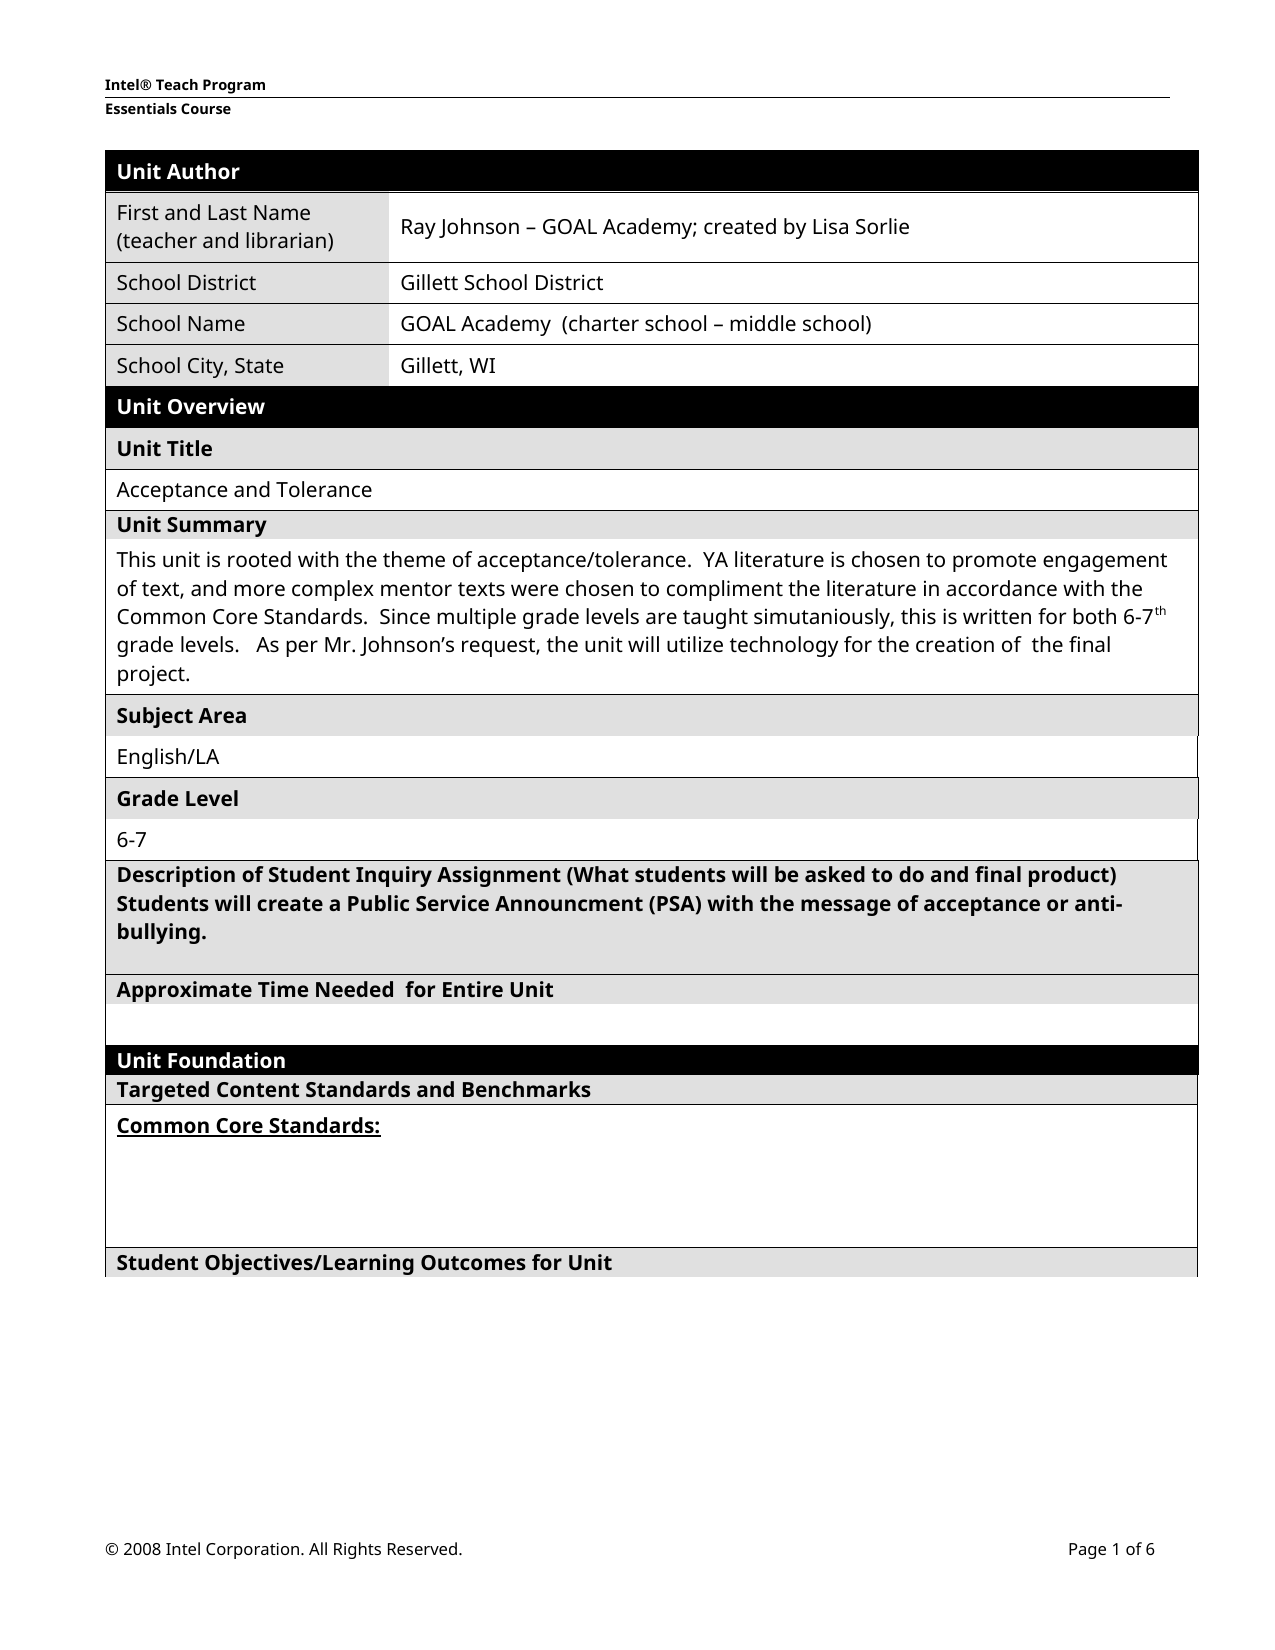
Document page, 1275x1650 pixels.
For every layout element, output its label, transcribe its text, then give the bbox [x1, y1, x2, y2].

table_cell [106, 1004, 1198, 1045]
table_header Unit Author [106, 151, 1198, 191]
table_cell GOAL Academy (charter school – middle school) [389, 304, 1198, 344]
table_cell Ray Johnson – GOAL Academy; created by Lisa Sorlie [389, 193, 1198, 261]
table_cell Acceptance and Tolerance [106, 470, 1198, 510]
table_cell Unit Summary [106, 511, 1198, 539]
table_cell School Name [106, 304, 389, 344]
table_cell Unit Title [106, 428, 1198, 469]
table_cell Targeted Content Standards and Benchmarks [106, 1075, 1197, 1104]
table_cell English/LA [106, 736, 1197, 777]
table_cell First and Last Name (teacher and librarian) [106, 193, 389, 261]
table_cell Gillett School District [389, 263, 1198, 303]
table_cell Description of Student Inquiry Assignment (What students will be asked to do and final product) Students will create a Public Service Announcment (PSA) with the message of acceptance or anti-bullying. [106, 861, 1198, 974]
table_cell Unit Overview [106, 387, 1198, 427]
table_cell This unit is rooted with the theme of acceptance/tolerance. YA literature is chosen to promote engagement of text, and more complex mentor texts were chosen to compliment the literature in accordance with the Common Core Standards. Since multiple grade levels are taught simutaniously, this is written for both 6-7th grade levels. As per Mr. Johnson’s request, the unit will utilize technology for the creation of the final project. [106, 539, 1198, 694]
table_cell Common Core Standards: [106, 1105, 1197, 1247]
table_cell Unit Foundation [106, 1046, 1198, 1074]
table_cell Approximate Time Needed for Entire Unit [106, 975, 1198, 1004]
table_cell Gillett, WI [389, 345, 1198, 386]
table_cell 6-7 [106, 819, 1197, 859]
table_cell Subject Area [106, 695, 1198, 736]
table_cell School City, State [106, 345, 389, 386]
table_cell Grade Level [106, 778, 1198, 819]
table_cell Student Objectives/Learning Outcomes for Unit [106, 1248, 1197, 1277]
table_cell School District [106, 263, 389, 303]
